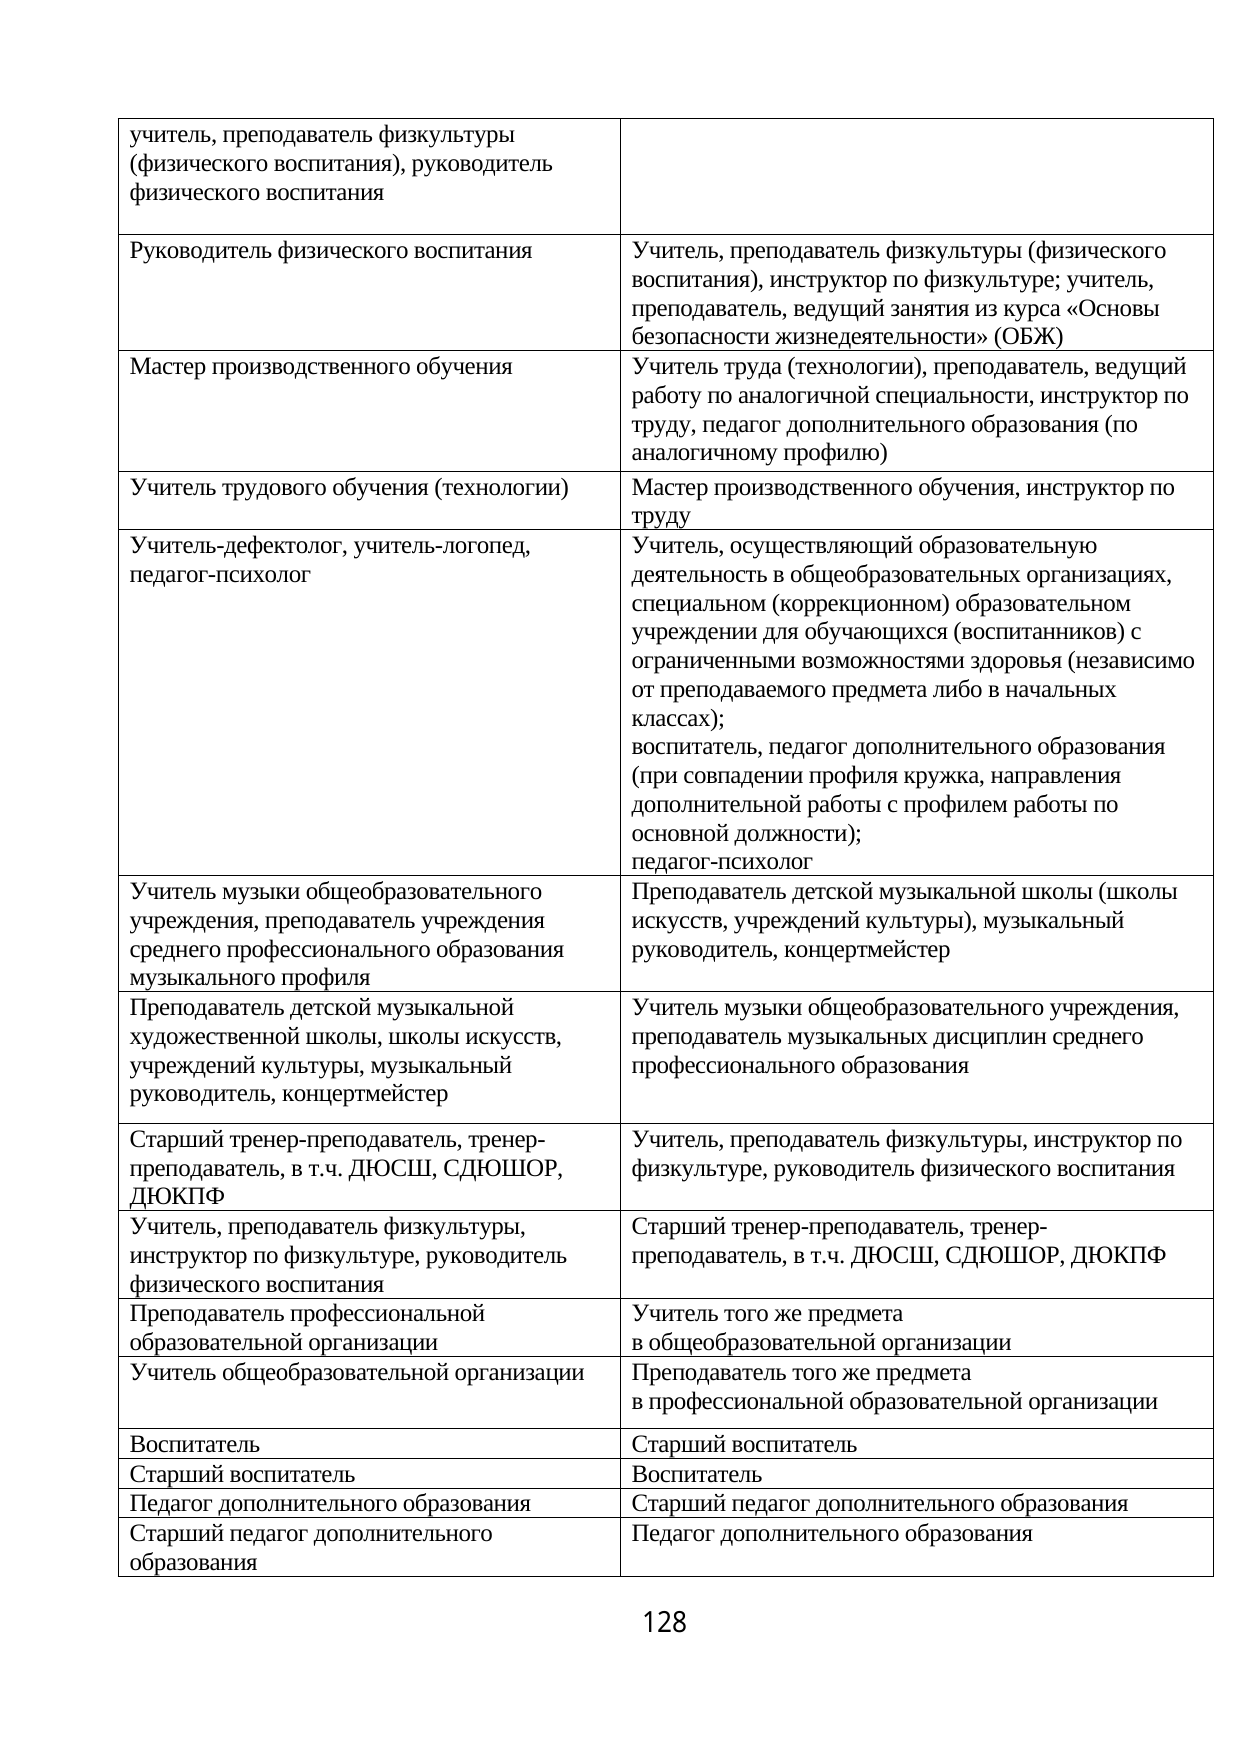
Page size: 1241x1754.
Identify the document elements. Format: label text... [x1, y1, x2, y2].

table_cell Учитель, осуществляющий образовательную деятельность в общеобразовательных организациях, специальном (коррекционном) образовательном учреждении для обучающихся (воспитанников) с ограниченными возможностями здоровья (независимо от преподаваемого предмета либо в начальных классах); воспитатель, педагог дополнительного образования (при совпадении профиля кружка, направления дополнительной работы с профилем работы по основной должности); педагог-психолог [621, 530, 1213, 875]
table_cell Старший педагог дополнительного образования [119, 1518, 620, 1576]
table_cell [119, 119, 620, 234]
table_cell Учитель-дефектолог, учитель-логопед, педагог-психолог [119, 530, 620, 875]
table_cell Учитель того же предмета в общеобразовательной организации [621, 1299, 1213, 1356]
table_cell Учитель, преподаватель физкультуры, инструктор по физкультуре, руководитель физического воспитания [119, 1211, 620, 1297]
table_cell Мастер производственного обучения, инструктор по труду [621, 472, 1213, 529]
table_cell Учитель труда (технологии), преподаватель, ведущий работу по аналогичной специальности, инструктор по труду, педагог дополнительного образования (по аналогичному профилю) [621, 351, 1213, 471]
table_cell Старший воспитатель [621, 1429, 1213, 1458]
table_cell Воспитатель [621, 1459, 1213, 1487]
table_cell Старший тренер-преподаватель, тренер-преподаватель, в т.ч. ДЮСШ, СДЮШОР, ДЮКПФ [621, 1211, 1213, 1297]
table_cell Учитель музыки общеобразовательного учреждения, преподаватель музыкальных дисциплин среднего профессионального образования [621, 992, 1213, 1123]
table_cell Старший педагог дополнительного образования [621, 1489, 1213, 1517]
table_cell Учитель, преподаватель физкультуры, инструктор по физкультуре, руководитель физического воспитания [621, 1124, 1213, 1210]
table_cell Преподаватель профессиональной образовательной организации [119, 1299, 620, 1356]
table_cell Педагог дополнительного образования [621, 1518, 1213, 1576]
table_cell Учитель музыки общеобразовательного учреждения, преподаватель учреждения среднего профессионального образования музыкального профиля [119, 876, 620, 991]
table_cell Преподаватель детской музыкальной школы (школы искусств, учреждений культуры), музыкальный руководитель, концертмейстер [621, 876, 1213, 991]
table_cell Руководитель физического воспитания [119, 235, 620, 350]
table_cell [621, 119, 1213, 234]
table_cell Старший воспитатель [119, 1459, 620, 1487]
table_cell Преподаватель того же предмета в профессиональной образовательной организации [621, 1357, 1213, 1428]
table_cell Педагог дополнительного образования [119, 1489, 620, 1517]
table_cell Мастер производственного обучения [119, 351, 620, 471]
table_cell Старший тренер-преподаватель, тренер-преподаватель, в т.ч. ДЮСШ, СДЮШОР, ДЮКПФ [119, 1124, 620, 1210]
table_cell Учитель трудового обучения (технологии) [119, 472, 620, 529]
table_cell Воспитатель [119, 1429, 620, 1458]
table_cell Учитель общеобразовательной организации [119, 1357, 620, 1428]
table_cell Учитель, преподаватель физкультуры (физического воспитания), инструктор по физкультуре; учитель, преподаватель, ведущий занятия из курса «Основы безопасности жизнедеятельности» (ОБЖ) [621, 235, 1213, 350]
table_cell Преподаватель детской музыкальной художественной школы, школы искусств, учреждений культуры, музыкальный руководитель, концертмейстер [119, 992, 620, 1123]
